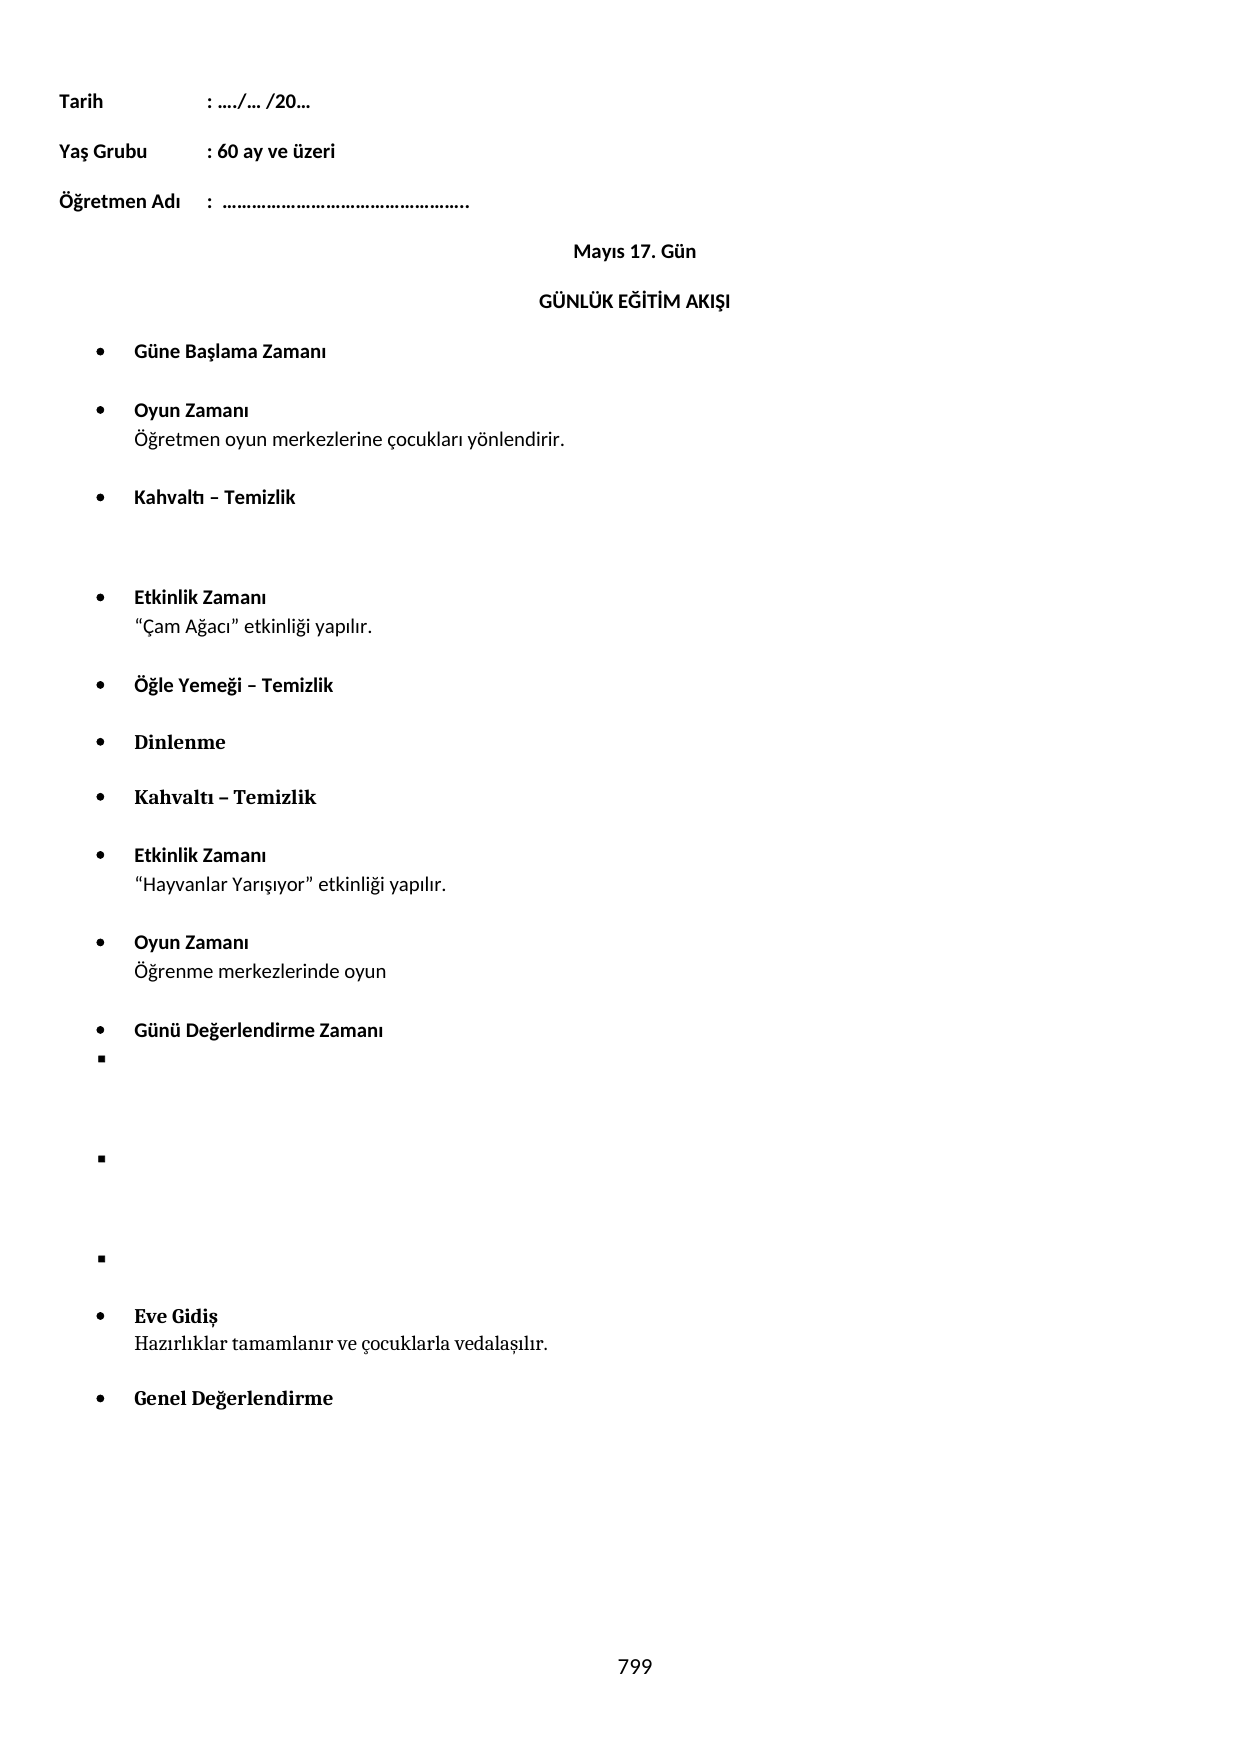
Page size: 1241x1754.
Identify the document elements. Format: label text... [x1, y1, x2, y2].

list Öğrenme merkezlerinde oyun [134, 959, 1211, 984]
list Kahvaltı – Temizlik [97, 484, 1211, 510]
text Öğretmen Adı : ………………………………………….. [59, 189, 1211, 214]
list Günü Değerlendirme Zamanı [97, 1017, 1211, 1042]
list Genel Değerlendirme [97, 1387, 1211, 1411]
list Oyun Zamanı [97, 397, 1211, 422]
list Kahvaltı – Temizlik [97, 785, 1211, 809]
list Dinlenme [97, 730, 1211, 754]
text Yaş Grubu : 60 ay ve üzeri [59, 139, 1211, 164]
list “Hayvanlar Yarışıyor” etkinliği yapılır. [134, 871, 1211, 897]
list Öğle Yemeği – Temizlik [97, 672, 1211, 697]
list Etkinlik Zamanı [97, 584, 1211, 610]
text GÜNLÜK EĞİTİM AKIŞI [59, 289, 1211, 314]
list Hazırlıklar tamamlanır ve çocuklarla vedalaşılır. [134, 1332, 1211, 1356]
text Mayıs 17. Gün [59, 239, 1211, 264]
list Öğretmen oyun merkezlerine çocukları yönlendirir. [134, 426, 1211, 452]
text Tarih : …./… /20… [59, 89, 1211, 114]
list Güne Başlama Zamanı [97, 339, 1211, 364]
list Eve Gidiş [97, 1304, 1211, 1328]
list Oyun Zamanı [97, 929, 1211, 955]
list Etkinlik Zamanı [97, 842, 1211, 867]
list “Çam Ağacı” etkinliği yapılır. [134, 614, 1211, 639]
